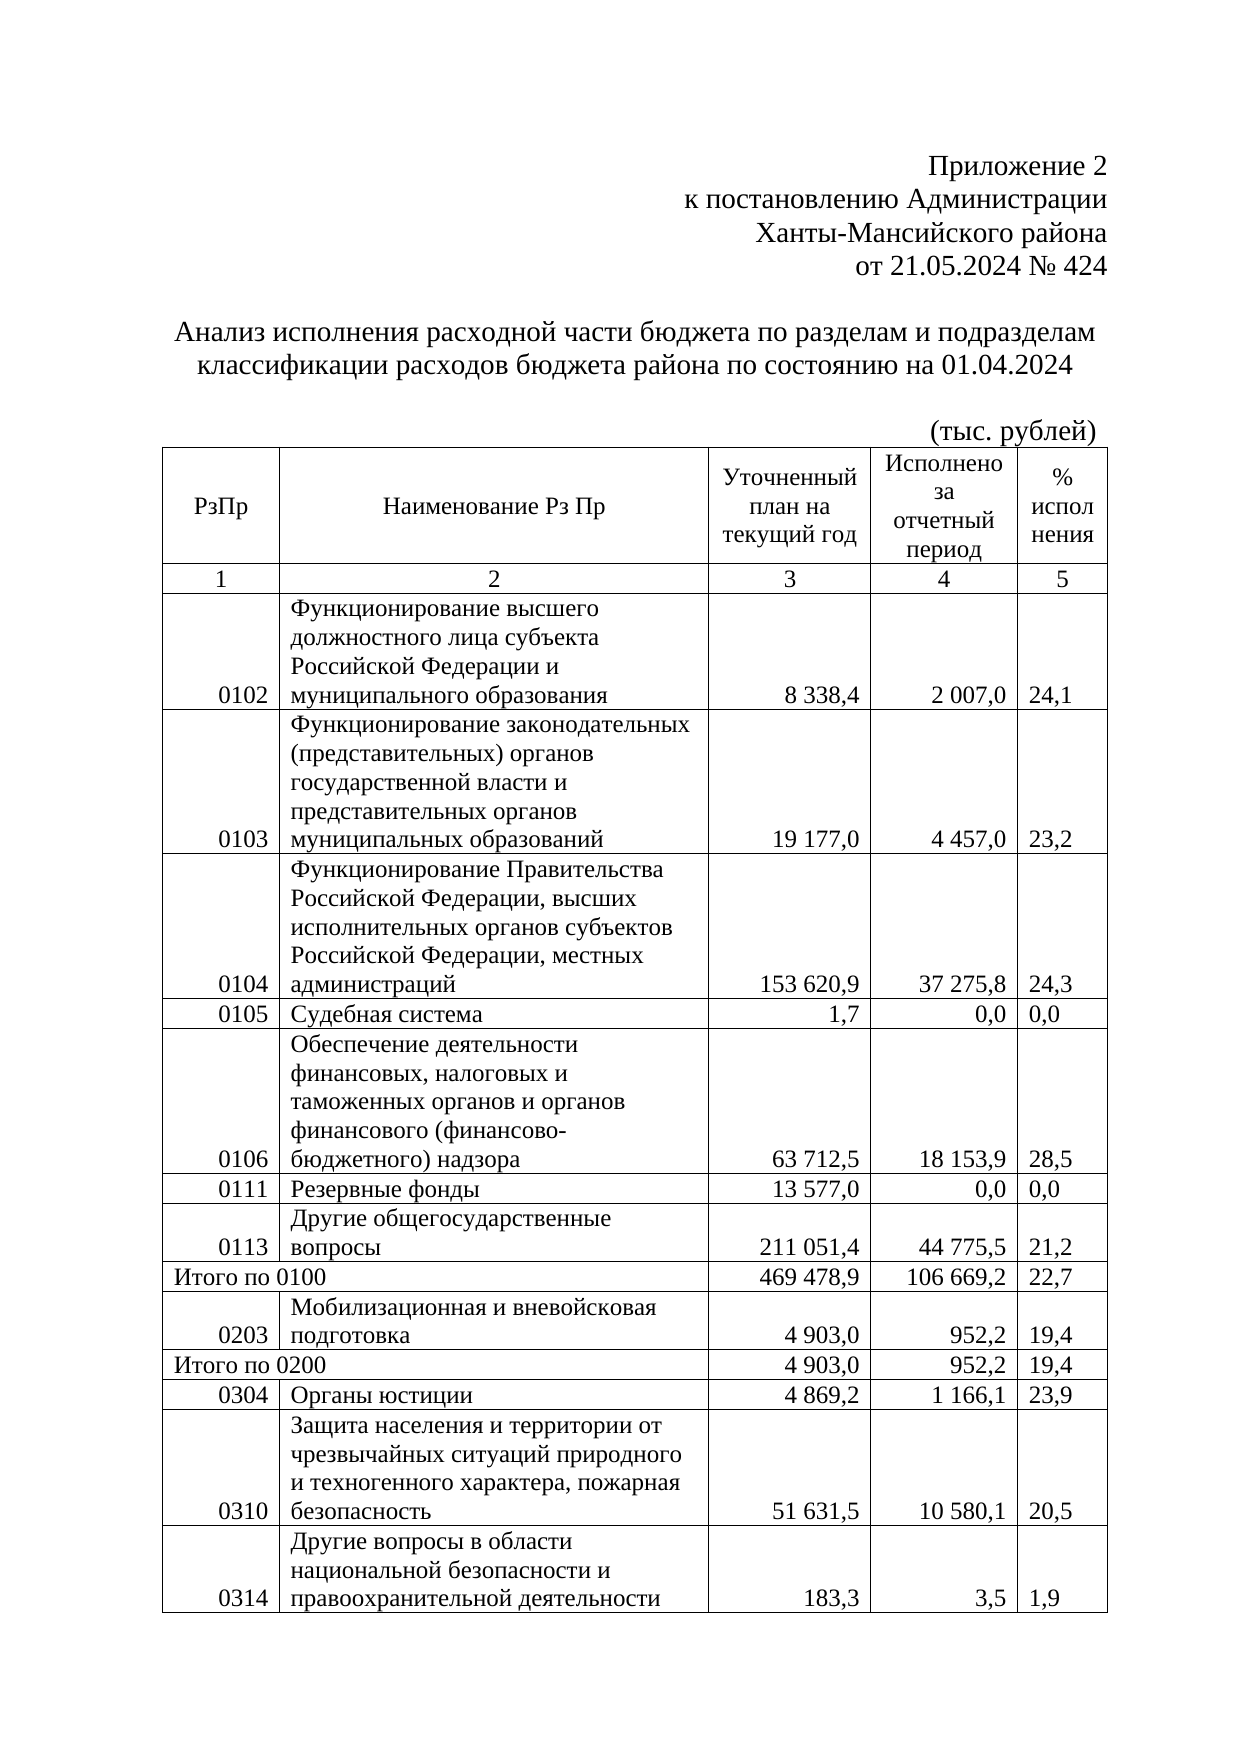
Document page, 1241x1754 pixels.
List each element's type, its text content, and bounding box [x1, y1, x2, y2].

table_cell 0,0 [871, 999, 1017, 1028]
table_cell 63 712,5 [709, 1029, 870, 1173]
table_cell 0304 [163, 1380, 279, 1409]
table_cell 10 580,1 [871, 1410, 1017, 1525]
table_cell 469 478,9 [709, 1262, 870, 1291]
table_cell 0314 [163, 1526, 279, 1612]
table_cell 13 577,0 [709, 1174, 870, 1202]
text к постановлению Администрации [162, 181, 1107, 215]
table_cell 952,2 [871, 1292, 1017, 1349]
table_cell 2 [280, 564, 708, 592]
table_cell Мобилизационная и вневойсковая подготовка [280, 1292, 708, 1349]
table_cell Итого по 0100 [163, 1262, 708, 1291]
table_cell 4 903,0 [709, 1350, 870, 1379]
table_cell 19,4 [1018, 1292, 1107, 1349]
table_cell 44 775,5 [871, 1204, 1017, 1261]
table_cell 4 903,0 [709, 1292, 870, 1349]
table_cell 0,0 [1018, 1174, 1107, 1202]
table_cell Защита населения и территории от чрезвычайных ситуаций природного и техногенного характера, пожарная безопасность [280, 1410, 708, 1525]
table_cell 4 869,2 [709, 1380, 870, 1409]
table_cell Резервные фонды [280, 1174, 708, 1202]
table_cell 3 [709, 564, 870, 592]
table_cell 952,2 [871, 1350, 1017, 1379]
table_cell 28,5 [1018, 1029, 1107, 1173]
table_cell 106 669,2 [871, 1262, 1017, 1291]
table_cell 18 153,9 [871, 1029, 1017, 1173]
text Ханты-Мансийского района [162, 215, 1107, 248]
table_cell Другие общегосударственные вопросы [280, 1204, 708, 1261]
table_cell Судебная система [280, 999, 708, 1028]
table_cell 3,5 [871, 1526, 1017, 1612]
table_cell 0106 [163, 1029, 279, 1173]
table_cell 23,2 [1018, 710, 1107, 853]
table_cell 1 166,1 [871, 1380, 1017, 1409]
table_cell 0310 [163, 1410, 279, 1525]
table_cell Функционирование высшего должностного лица субъекта Российской Федерации и муниципального образования [280, 594, 708, 708]
table_header Анализ исполнения расходной части бюджета по разделам и подразделам классификации расходов бюджета района по состоянию на 01.04.2024 [163, 282, 1107, 413]
table_cell 24,3 [1018, 854, 1107, 998]
table_cell 0,0 [1018, 999, 1107, 1028]
table_cell 19,4 [1018, 1350, 1107, 1379]
table_cell 211 051,4 [709, 1204, 870, 1261]
table_cell 0104 [163, 854, 279, 998]
table_cell 5 [1018, 564, 1107, 592]
table_cell 0103 [163, 710, 279, 853]
table_cell Другие вопросы в области национальной безопасности и правоохранительной деятельности [280, 1526, 708, 1612]
table_cell 1,9 [1018, 1526, 1107, 1612]
table_cell 153 620,9 [709, 854, 870, 998]
table_cell 23,9 [1018, 1380, 1107, 1409]
table_cell 24,1 [1018, 594, 1107, 708]
table_cell Органы юстиции [280, 1380, 708, 1409]
table_cell 51 631,5 [709, 1410, 870, 1525]
table_cell 0,0 [871, 1174, 1017, 1202]
table_cell 0203 [163, 1292, 279, 1349]
table_cell Функционирование законодательных (представительных) органов государственной власти и представительных органов муниципальных образований [280, 710, 708, 853]
table_cell 0111 [163, 1174, 279, 1202]
table_cell 1 [163, 564, 279, 592]
table_cell Исполнено за отчетный период [871, 448, 1017, 563]
text от 21.05.2024 № 424 [162, 248, 1107, 282]
table_cell 20,5 [1018, 1410, 1107, 1525]
table_cell 0102 [163, 594, 279, 708]
table_cell Обеспечение деятельности финансовых, налоговых и таможенных органов и органов финансового (финансово-бюджетного) надзора [280, 1029, 708, 1173]
table_cell Наименование Рз Пр [280, 448, 708, 563]
table_cell 183,3 [709, 1526, 870, 1612]
table_cell 0105 [163, 999, 279, 1028]
table_cell 19 177,0 [709, 710, 870, 853]
table_cell 21,2 [1018, 1204, 1107, 1261]
table_cell 4 457,0 [871, 710, 1017, 853]
table_cell Функционирование Правительства Российской Федерации, высших исполнительных органов субъектов Российской Федерации, местных администраций [280, 854, 708, 998]
table_cell Итого по 0200 [163, 1350, 708, 1379]
table_cell 2 007,0 [871, 594, 1017, 708]
text Приложение 2 [162, 148, 1107, 181]
table_cell 8 338,4 [709, 594, 870, 708]
table_cell 37 275,8 [871, 854, 1017, 998]
table_cell 4 [871, 564, 1017, 592]
table_cell % исполнения [1018, 448, 1107, 563]
table_cell (тыс. рублей) [163, 413, 1107, 447]
table_cell 0113 [163, 1204, 279, 1261]
table_cell 22,7 [1018, 1262, 1107, 1291]
table_cell 1,7 [709, 999, 870, 1028]
table_cell РзПр [163, 448, 279, 563]
table_cell Уточненный план на текущий год [709, 448, 870, 563]
